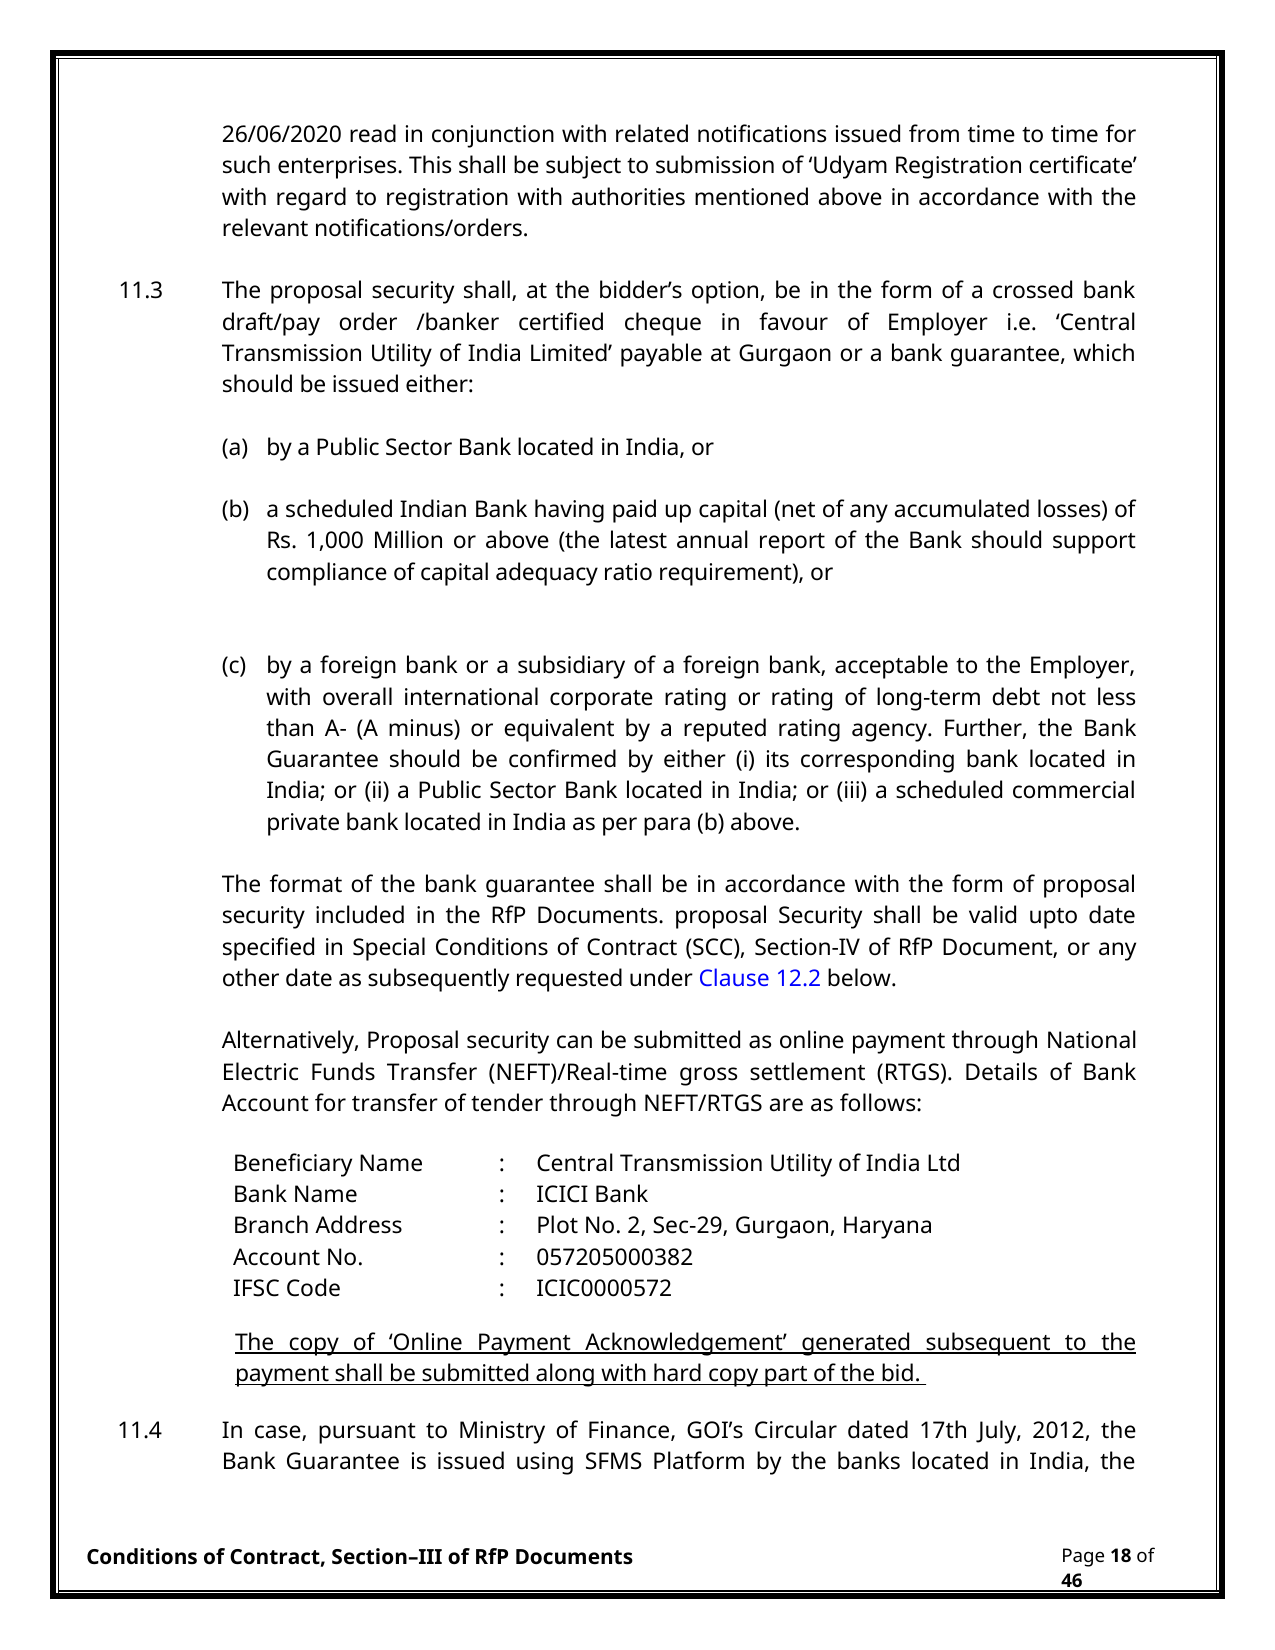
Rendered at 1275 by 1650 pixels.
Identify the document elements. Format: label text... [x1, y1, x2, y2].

table_header Beneficiary Name [222, 1147, 487, 1178]
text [117, 1414, 1137, 1476]
table_cell Branch Address [222, 1210, 487, 1241]
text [118, 118, 1137, 243]
text 11.3 The proposal security shall, at the bidder’s option, be in the form of a crossed bank draft/pay order /banker certified cheque in favour of Employer i.e. ‘Central Transmission Utility of India Limited’ payable at Gurgaon or a bank guarantee, which should be issued either: [118, 274, 1137, 399]
table_cell Bank Name [222, 1178, 487, 1209]
list by a foreign bank or a subsidiary of a foreign bank, acceptable to the Employer, with overall international corporate rating or rating of long-term debt not less than A- (A minus) or equivalent by a reputed rating agency. Further, the Bank Guarantee should be confirmed by either (i) its corresponding bank located in India; or (ii) a Public Sector Bank located in India; or (iii) a scheduled commercial private bank located in India as per para (b) above. [222, 649, 1137, 837]
table_cell ICICI Bank [525, 1178, 1136, 1209]
table_cell IFSC Code [222, 1272, 487, 1303]
table_header Central Transmission Utility of India Ltd [525, 1147, 1136, 1178]
list a scheduled Indian Bank having paid up capital (net of any accumulated losses) of Rs. 1,000 Million or above (the latest annual report of the Bank should support compliance of capital adequacy ratio requirement), or [222, 493, 1137, 587]
table_cell : [487, 1241, 525, 1272]
text Alternatively, Proposal security can be submitted as online payment through National Electric Funds Transfer (NEFT)/Real-time gross settlement (RTGS). Details of Bank Account for transfer of tender through NEFT/RTGS are as follows: [118, 1024, 1137, 1118]
table_cell Account No. [222, 1241, 487, 1272]
text The format of the bank guarantee shall be in accordance with the form of proposal security included in the RfP Documents. proposal Security shall be valid upto date specified in Special Conditions of Contract (SCC), Section-IV of RfP Document, or any other date as subsequently requested under Clause 12.2 below. [222, 868, 1137, 993]
list by a Public Sector Bank located in India, or [222, 431, 1137, 462]
table_header : [487, 1147, 525, 1178]
table_cell ICIC0000572 [525, 1272, 1136, 1303]
table_cell Plot No. 2, Sec-29, Gurgaon, Haryana [525, 1210, 1136, 1241]
text The copy of ‘Online Payment Acknowledgement’ generated subsequent to the payment shall be submitted along with hard copy part of the bid. [141, 1326, 1137, 1388]
table_cell : [487, 1210, 525, 1241]
table_cell 057205000382 [525, 1241, 1136, 1272]
table_cell : [487, 1272, 525, 1303]
table_cell : [487, 1178, 525, 1209]
